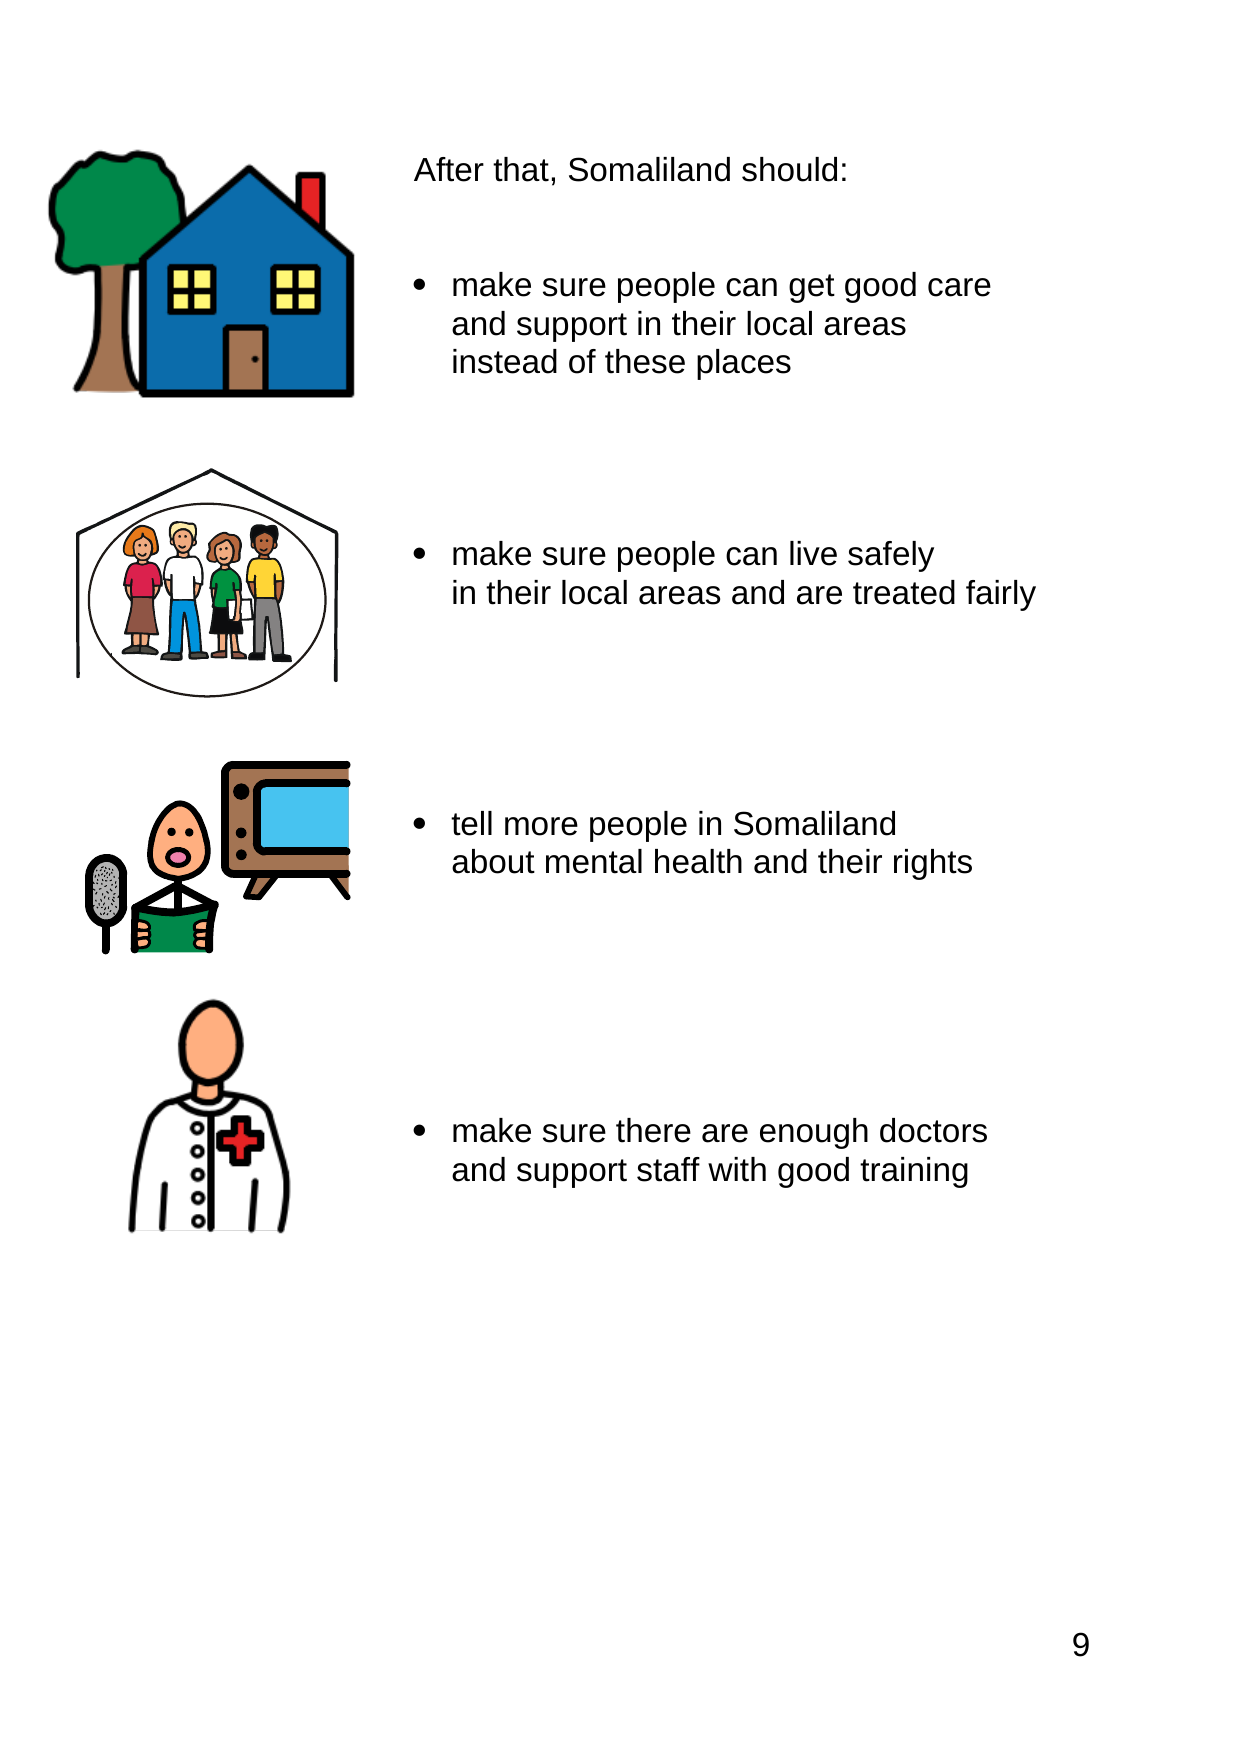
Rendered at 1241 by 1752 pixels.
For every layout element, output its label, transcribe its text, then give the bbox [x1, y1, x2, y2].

list make sure people can get good care and support in their local areas instead of these places [413, 265, 1090, 381]
text After that, Somaliland should: [413, 150, 1090, 188]
list make sure people can live safely in their local areas and are treated fairly [413, 534, 1090, 611]
list make sure there are enough doctors and support staff with good training [413, 1111, 1090, 1188]
list tell more people in Somaliland about mental health and their rights [413, 804, 1090, 881]
